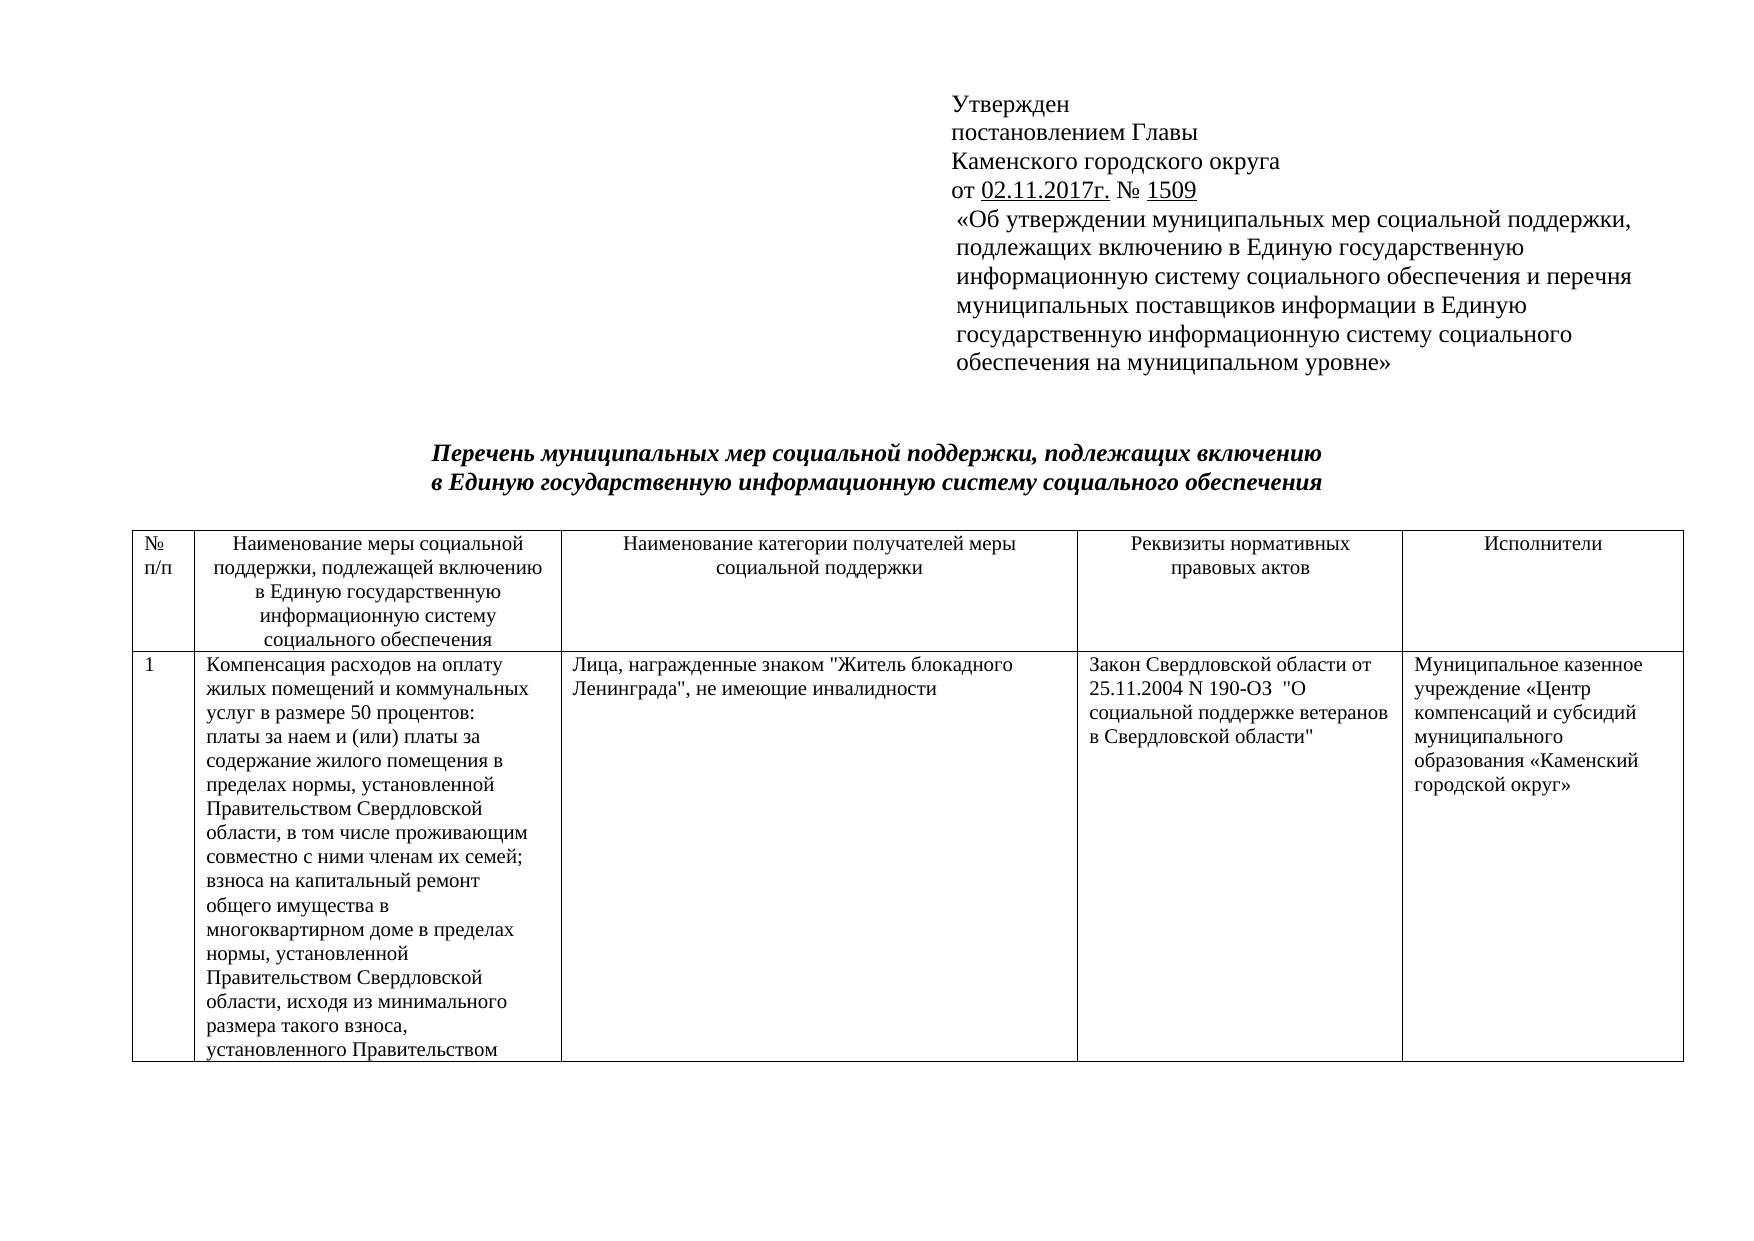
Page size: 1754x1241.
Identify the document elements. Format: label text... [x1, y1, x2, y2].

table_header Реквизиты нормативных правовых актов [1078, 531, 1402, 651]
text Утвержден [945, 89, 1636, 117]
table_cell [1403, 652, 1683, 1061]
table_header Наименование категории получателей меры социальной поддержки [562, 531, 1077, 651]
table_header Исполнители [1403, 531, 1683, 651]
text от 02.11.2017г. № 1509 [945, 175, 1636, 204]
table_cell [1078, 652, 1402, 1061]
text Каменского городского округа [945, 146, 1636, 175]
table_header «Об утверждении муниципальных мер социальной поддержки, подлежащих включению в Единую государственную информационную систему социального обеспечения и перечня муниципальных поставщиков информации в Единую государственную информационную систему социального обеспечения на муниципальном уровне» [945, 204, 1654, 376]
text Перечень муниципальных мер социальной поддержки, подлежащих включению [118, 438, 1636, 467]
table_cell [195, 652, 561, 1061]
table_header Наименование меры социальной поддержки, подлежащей включению в Единую государственную информационную систему социального обеспечения [195, 531, 561, 651]
table_cell 1 [133, 652, 194, 1061]
text в Единую государственную информационную систему социального обеспечения [118, 467, 1636, 496]
text постановлением Главы [945, 117, 1636, 146]
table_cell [562, 652, 1077, 1061]
table_header № п/п [133, 531, 194, 651]
